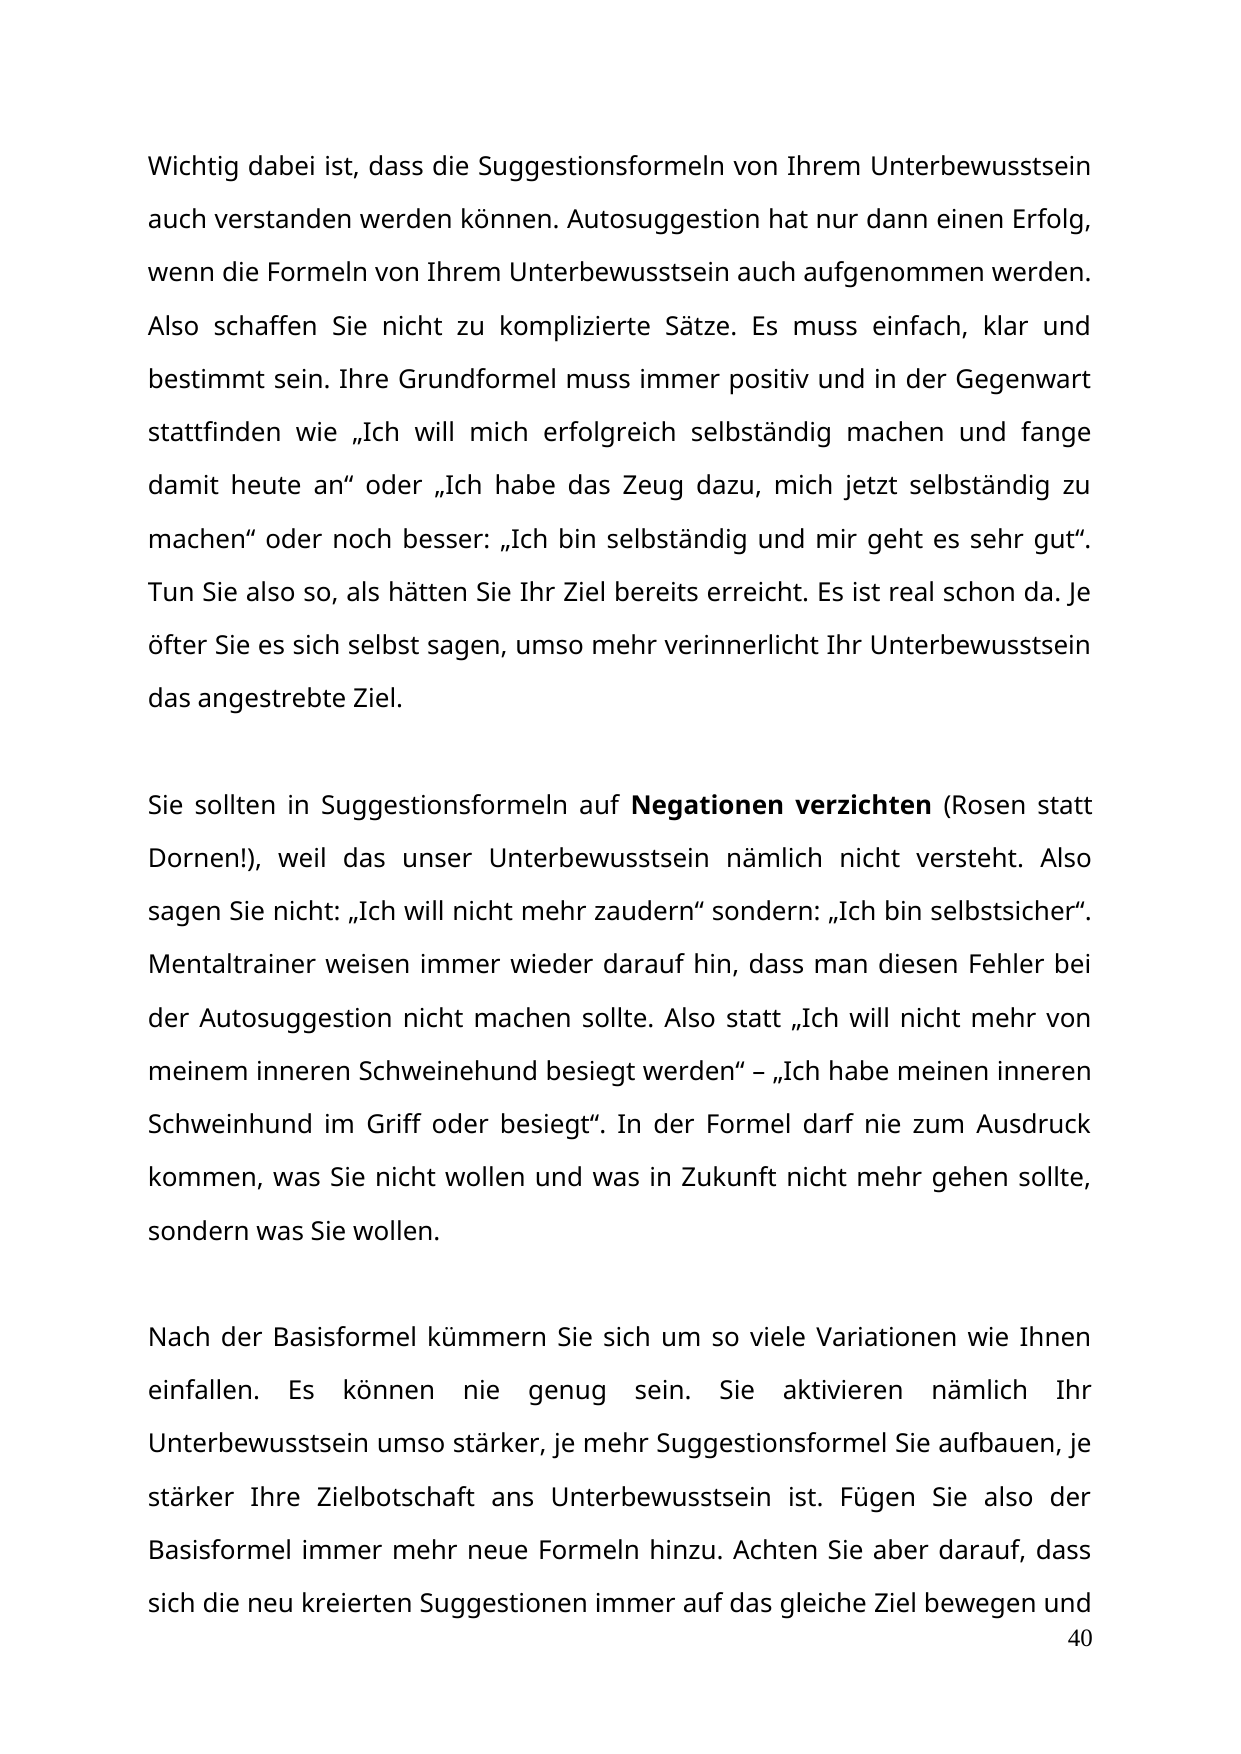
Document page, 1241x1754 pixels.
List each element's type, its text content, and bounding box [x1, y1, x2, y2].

text Sie sollten in Suggestionsformeln auf Negationen verzichten (Rosen statt Dornen!), weil das unser Unterbewusstsein nämlich nicht versteht. Also sagen Sie nicht: „Ich will nicht mehr zaudern“ sondern: „Ich bin selbstsicher“. Mentaltrainer weisen immer wieder darauf hin, dass man diesen Fehler bei der Autosuggestion nicht machen sollte. Also statt „Ich will nicht mehr von meinem inneren Schweinehund besiegt werden“ – „Ich habe meinen inneren Schweinhund im Griff oder besiegt“. In der Formel darf nie zum Ausdruck kommen, was Sie nicht wollen und was in Zukunft nicht mehr gehen sollte, sondern was Sie wollen. [148, 786, 1093, 1248]
text Wichtig dabei ist, dass die Suggestionsformeln von Ihrem Unterbewusstsein auch verstanden werden können. Autosuggestion hat nur dann einen Erfolg, wenn die Formeln von Ihrem Unterbewusstsein auch aufgenommen werden. Also schaffen Sie nicht zu komplizierte Sätze. Es muss einfach, klar und bestimmt sein. Ihre Grundformel muss immer positiv und in der Gegenwart stattfinden wie „Ich will mich erfolgreich selbständig machen und fange damit heute an“ oder „Ich habe das Zeug dazu, mich jetzt selbständig zu machen“ oder noch besser: „Ich bin selbständig und mir geht es sehr gut“. Tun Sie also so, als hätten Sie Ihr Ziel bereits erreicht. Es ist real schon da. Je öfter Sie es sich selbst sagen, umso mehr verinnerlicht Ihr Unterbewusstsein das angestrebte Ziel. [148, 148, 1093, 715]
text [148, 1319, 1093, 1620]
